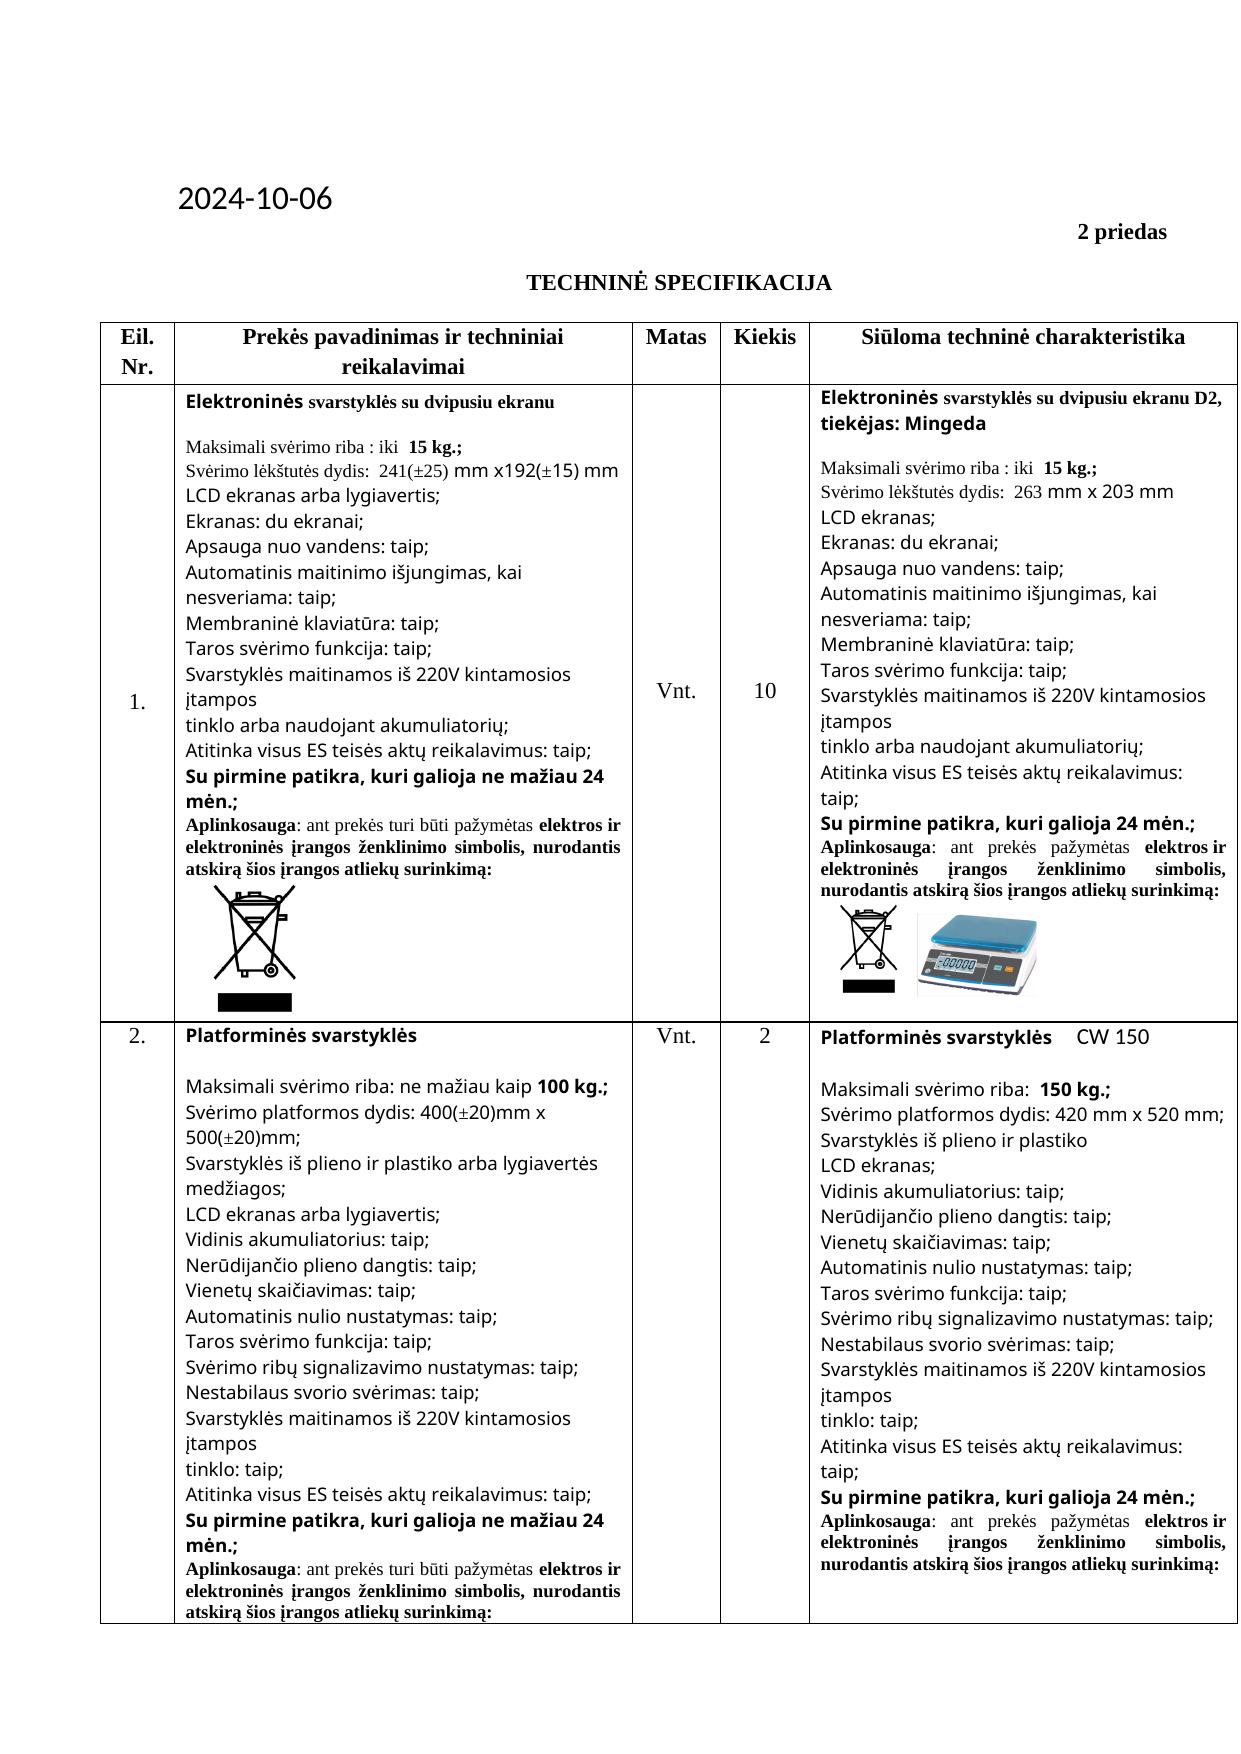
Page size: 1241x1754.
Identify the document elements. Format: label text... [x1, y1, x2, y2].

text 2024-10-06 [177, 177, 1181, 218]
text TECHNINĖ SPECIFIKACIJA [177, 269, 1181, 296]
table_cell Elektroninės svarstyklės su dvipusiu ekranu Maksimali svėrimo riba : iki 15 kg.; Svėrimo lėkštutės dydis: 241(±25) mm x192(±15) mm LCD ekranas arba lygiavertis; Ekranas: du ekranai; Apsauga nuo vandens: taip; Automatinis maitinimo išjungimas, kai nesveriama: taip; Membraninė klaviatūra: taip; Taros svėrimo funkcija: taip; Svarstyklės maitinamos iš 220V kintamosios įtampos tinklo arba naudojant akumuliatorių; Atitinka visus ES teisės aktų reikalavimus: taip; Su pirmine patikra, kuri galioja ne mažiau 24 mėn.; Aplinkosauga: ant prekės turi būti pažymėtas elektros ir elektroninės įrangos ženklinimo simbolis, nurodantis atskirą šios įrangos atliekų surinkimą: [175, 385, 632, 1021]
table_cell Vnt. [633, 1023, 720, 1623]
table_cell 1. [101, 385, 174, 1021]
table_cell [810, 1023, 1237, 1623]
table_header Matas [633, 323, 720, 383]
picture [820, 900, 1037, 997]
table_cell 10 [721, 385, 809, 1021]
table_header Eil. Nr. [101, 323, 174, 383]
table_cell Elektroninės svarstyklės su dvipusiu ekranu D2, tiekėjas: Mingeda Maksimali svėrimo riba : iki 15 kg.; Svėrimo lėkštutės dydis: 263 mm x 203 mm LCD ekranas; Ekranas: du ekranai; Apsauga nuo vandens: taip; Automatinis maitinimo išjungimas, kai nesveriama: taip; Membraninė klaviatūra: taip; Taros svėrimo funkcija: taip; Svarstyklės maitinamos iš 220V kintamosios įtampos tinklo arba naudojant akumuliatorių; Atitinka visus ES teisės aktų reikalavimus: taip; Su pirmine patikra, kuri galioja 24 mėn.; Aplinkosauga: ant prekės pažymėtas elektros ir elektroninės įrangos ženklinimo simbolis, nurodantis atskirą šios įrangos atliekų surinkimą: [810, 385, 1237, 1021]
text ​2 priedas [1002, 218, 1181, 244]
table_cell Vnt. [633, 385, 720, 1021]
table_header Siūloma techninė charakteristika [810, 323, 1237, 383]
table_header Prekės pavadinimas ir techniniai reikalavimai [175, 323, 632, 383]
table_cell 2. [101, 1023, 174, 1623]
table_cell 2 [721, 1023, 809, 1623]
table_header Kiekis [721, 323, 809, 383]
picture [185, 879, 324, 1018]
